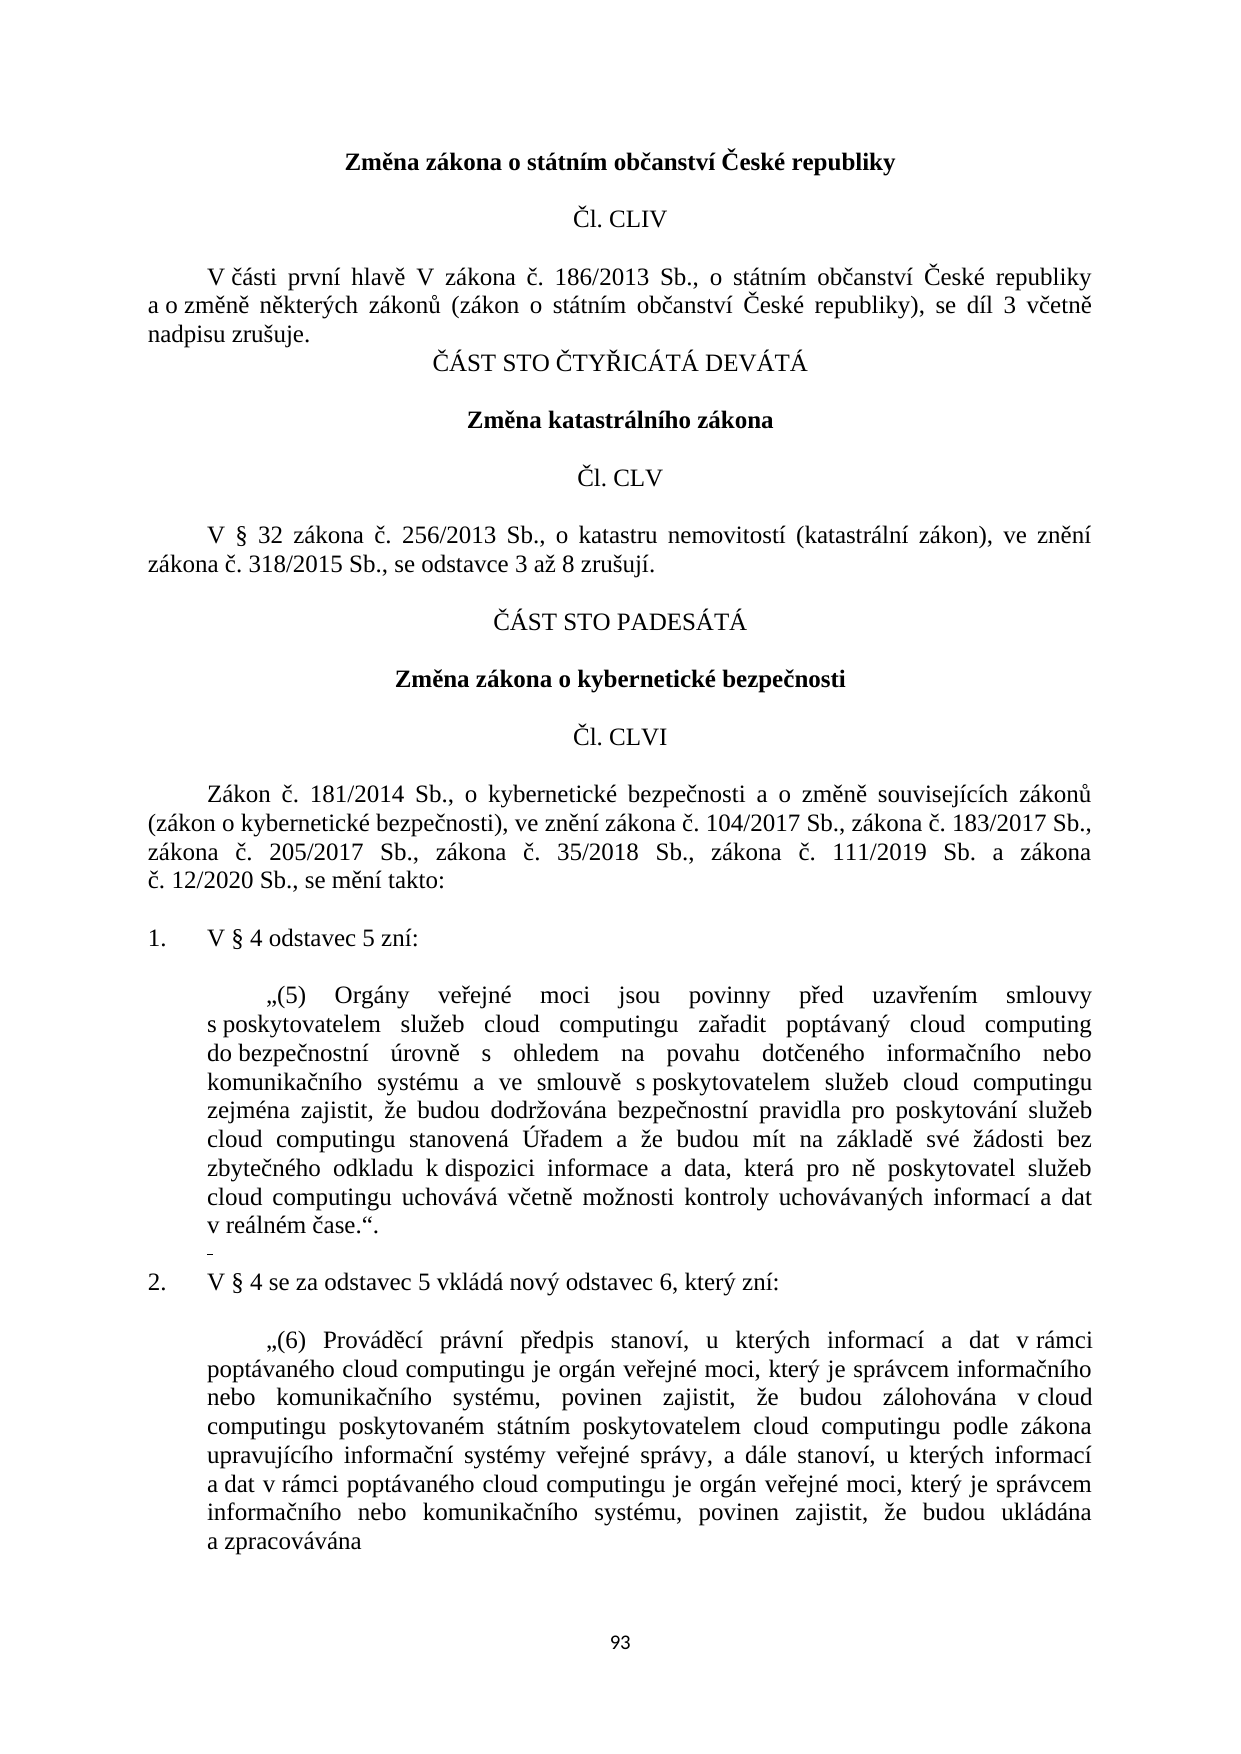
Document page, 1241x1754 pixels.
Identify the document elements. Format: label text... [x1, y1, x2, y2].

list V § 4 odstavec 5 zní: [148, 923, 1092, 952]
text ČÁST STO PADESÁTÁ [148, 607, 1092, 636]
text „(6) Prováděcí právní předpis stanoví, u kterých informací a dat v rámci poptávaného cloud computingu je orgán veřejné moci, který je správcem informačního nebo komunikačního systému, povinen zajistit, že budou zálohována v cloud computingu poskytovaném státním poskytovatelem cloud computingu podle zákona upravujícího informační systémy veřejné správy, a dále stanoví, u kterých informací a dat v rámci poptávaného cloud computingu je orgán veřejné moci, který je správcem informačního nebo komunikačního systému, povinen zajistit, že budou ukládána a zpracovávána [207, 1325, 1092, 1555]
text Čl. CLVI [148, 722, 1092, 751]
text Čl. CLV [148, 463, 1092, 492]
text Změna zákona o kybernetické bezpečnosti [148, 664, 1092, 693]
text Čl. CLIV [148, 204, 1092, 233]
text Změna katastrálního zákona [148, 406, 1092, 434]
text Zákon č. 181/2014 Sb., o kybernetické bezpečnosti a o změně souvisejících zákonů (zákon o kybernetické bezpečnosti), ve znění zákona č. 104/2017 Sb., zákona č. 183/2017 Sb., zákona č. 205/2017 Sb., zákona č. 35/2018 Sb., zákona č. 111/2019 Sb. a zákona č. 12/2020 Sb., se mění takto: [148, 779, 1092, 894]
text Změna zákona o státním občanství České republiky [148, 147, 1092, 176]
text V § 32 zákona č. 256/2013 Sb., o katastru nemovitostí (katastrální zákon), ve znění zákona č. 318/2015 Sb., se odstavce 3 až 8 zrušují. [148, 521, 1092, 578]
text ČÁST STO ČTYŘICÁTÁ DEVÁTÁ [148, 348, 1092, 377]
text V části první hlavě V zákona č. 186/2013 Sb., o státním občanství České republiky a o změně některých zákonů (zákon o státním občanství České republiky), se díl 3 včetně nadpisu zrušuje. [148, 262, 1092, 348]
list „(5) Orgány veřejné moci jsou povinny před uzavřením smlouvy s poskytovatelem služeb cloud computingu zařadit poptávaný cloud computing do bezpečnostní úrovně s ohledem na povahu dotčeného informačního nebo komunikačního systému a ve smlouvě s poskytovatelem služeb cloud computingu zejména zajistit, že budou dodržována bezpečnostní pravidla pro poskytování služeb cloud computingu stanovená Úřadem a že budou mít na základě své žádosti bez zbytečného odkladu k dispozici informace a data, která pro ně poskytovatel služeb cloud computingu uchovává včetně možnosti kontroly uchovávaných informací a dat v reálném čase.“. [207, 981, 1092, 1239]
list V § 4 se za odstavec 5 vkládá nový odstavec 6, který zní: [148, 1267, 1092, 1296]
